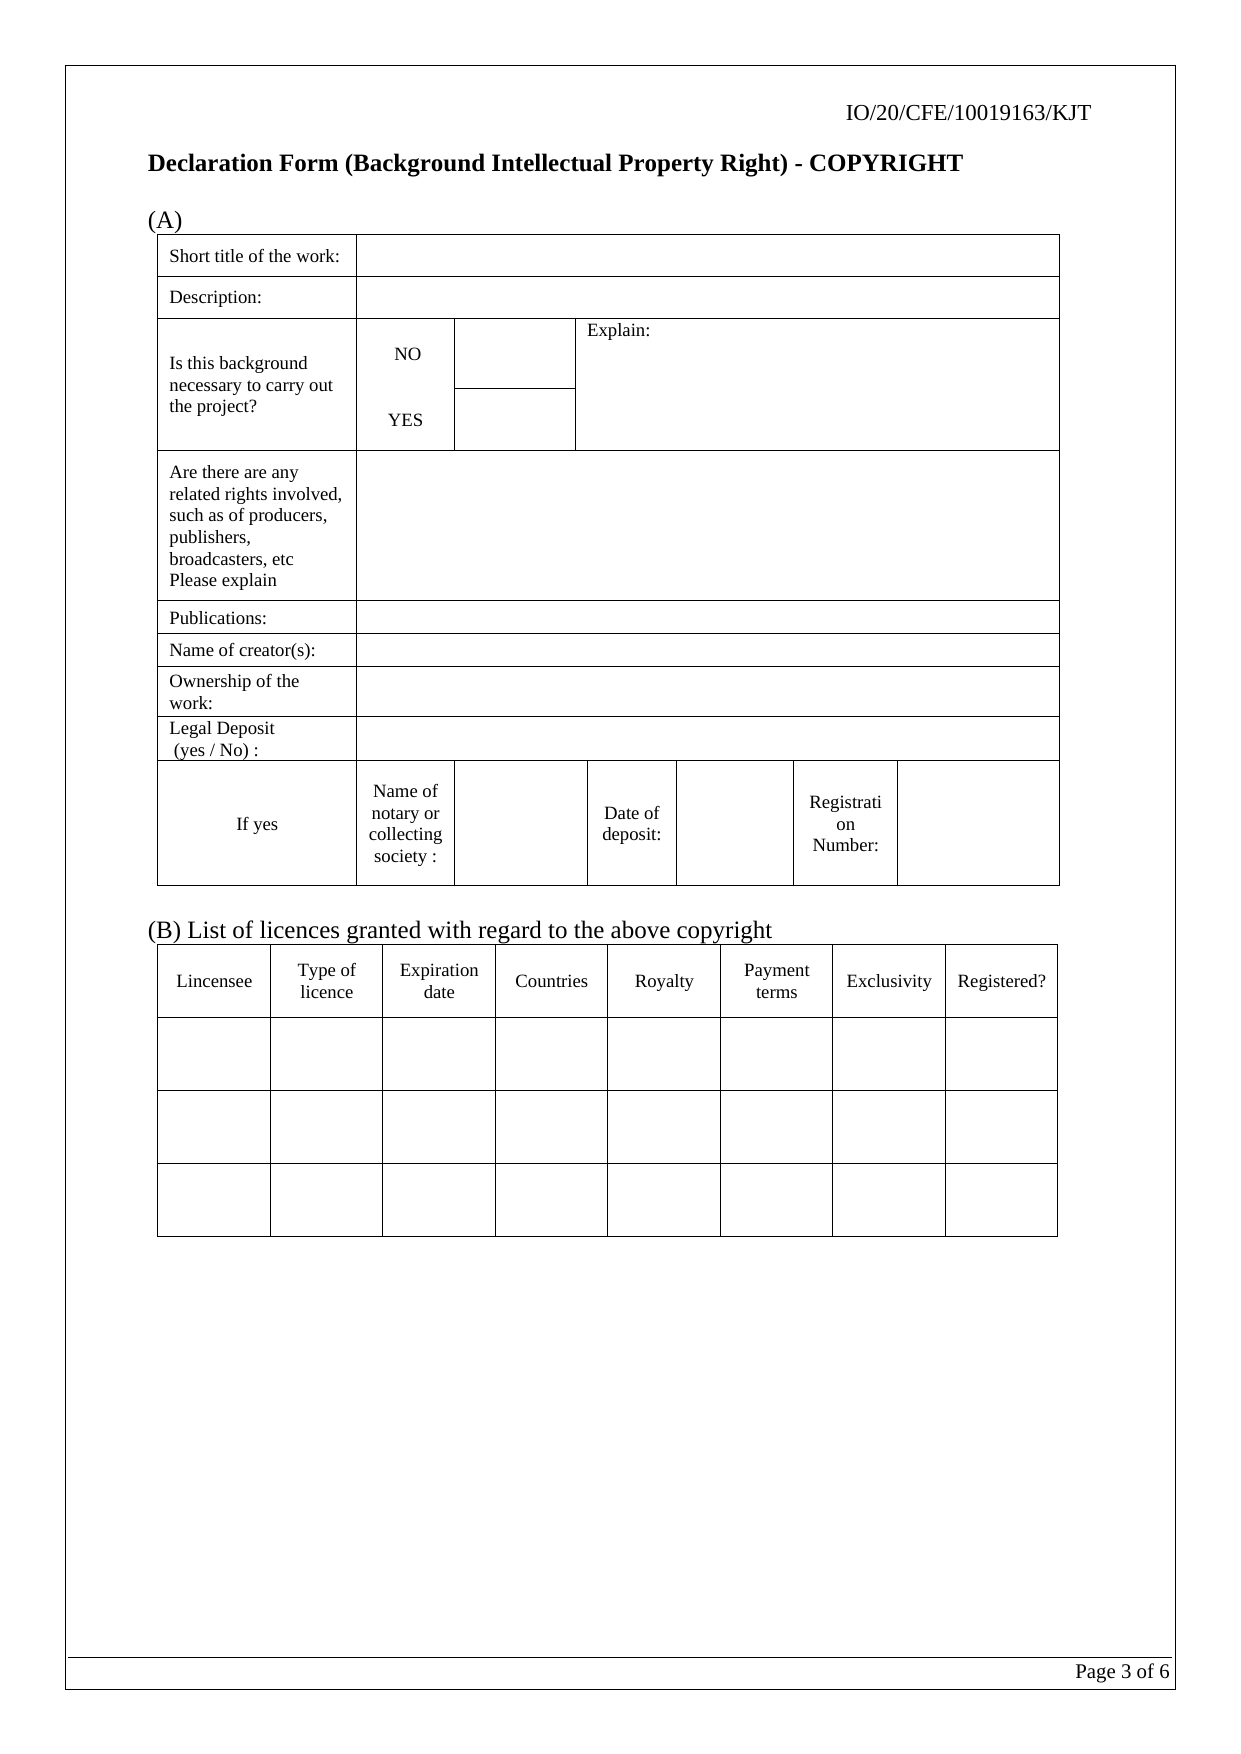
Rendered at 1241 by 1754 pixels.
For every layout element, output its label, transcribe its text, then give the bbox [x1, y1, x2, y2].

table_cell [158, 1091, 270, 1163]
table_cell [608, 1018, 720, 1090]
table_cell [357, 451, 1059, 600]
table_cell [357, 277, 1059, 318]
table_cell YES [357, 388, 454, 450]
table_cell [496, 1091, 607, 1163]
table_cell Registration Number: [794, 761, 897, 885]
table_cell [357, 601, 1059, 633]
table_cell [677, 761, 793, 885]
table_cell NO [357, 319, 454, 388]
table_cell [158, 1018, 270, 1090]
table_cell Ownership of the work: [158, 667, 356, 716]
table_cell [833, 1164, 945, 1236]
table_header Exclusivity [833, 945, 945, 1017]
table_cell Are there are any related rights involved, such as of producers, publishers, broadcasters, etc Please explain [158, 451, 356, 600]
table_cell [898, 761, 1059, 885]
table_cell Name of notary or collecting society : [357, 761, 454, 885]
table_header Short title of the work: [158, 235, 356, 276]
table_cell [271, 1018, 382, 1090]
table_cell Legal Deposit (yes / No) : [158, 717, 356, 760]
table_cell [357, 634, 1059, 666]
table_cell [496, 1164, 607, 1236]
text Declaration Form (Background Intellectual Property Right) - COPYRIGHT [148, 148, 1092, 176]
table_cell [158, 1164, 270, 1236]
text (A) [148, 205, 1092, 234]
table_cell [383, 1091, 495, 1163]
table_cell Name of creator(s): [158, 634, 356, 666]
table_cell Explain: [576, 319, 1059, 450]
table_cell Description: [158, 277, 356, 318]
table_header Payment terms [721, 945, 832, 1017]
table_cell [357, 717, 1059, 760]
table_header Registered? [946, 945, 1057, 1017]
table_cell [833, 1091, 945, 1163]
table_cell [608, 1164, 720, 1236]
table_cell [455, 389, 575, 450]
table_header [357, 235, 1059, 276]
table_header Royalty [608, 945, 720, 1017]
table_cell [721, 1018, 832, 1090]
table_cell Date of deposit: [588, 761, 676, 885]
table_header Type of licence [271, 945, 382, 1017]
table_cell [721, 1091, 832, 1163]
table_cell [271, 1091, 382, 1163]
table_cell [383, 1018, 495, 1090]
table_cell [721, 1164, 832, 1236]
table_cell [455, 761, 587, 885]
table_header Expiration date [383, 945, 495, 1017]
table_cell [608, 1091, 720, 1163]
table_cell [383, 1164, 495, 1236]
table_header Lincensee [158, 945, 270, 1017]
table_cell Publications: [158, 601, 356, 633]
table_cell [946, 1091, 1057, 1163]
table_cell Is this background necessary to carry out the project? [158, 319, 356, 450]
table_cell [271, 1164, 382, 1236]
table_cell [946, 1164, 1057, 1236]
table_header Countries [496, 945, 607, 1017]
table_cell [946, 1018, 1057, 1090]
table_cell [833, 1018, 945, 1090]
table_cell [455, 319, 575, 388]
table_cell [357, 667, 1059, 716]
table_cell [496, 1018, 607, 1090]
table_cell If yes [158, 761, 356, 885]
text (B) List of licences granted with regard to the above copyright [148, 915, 1092, 944]
